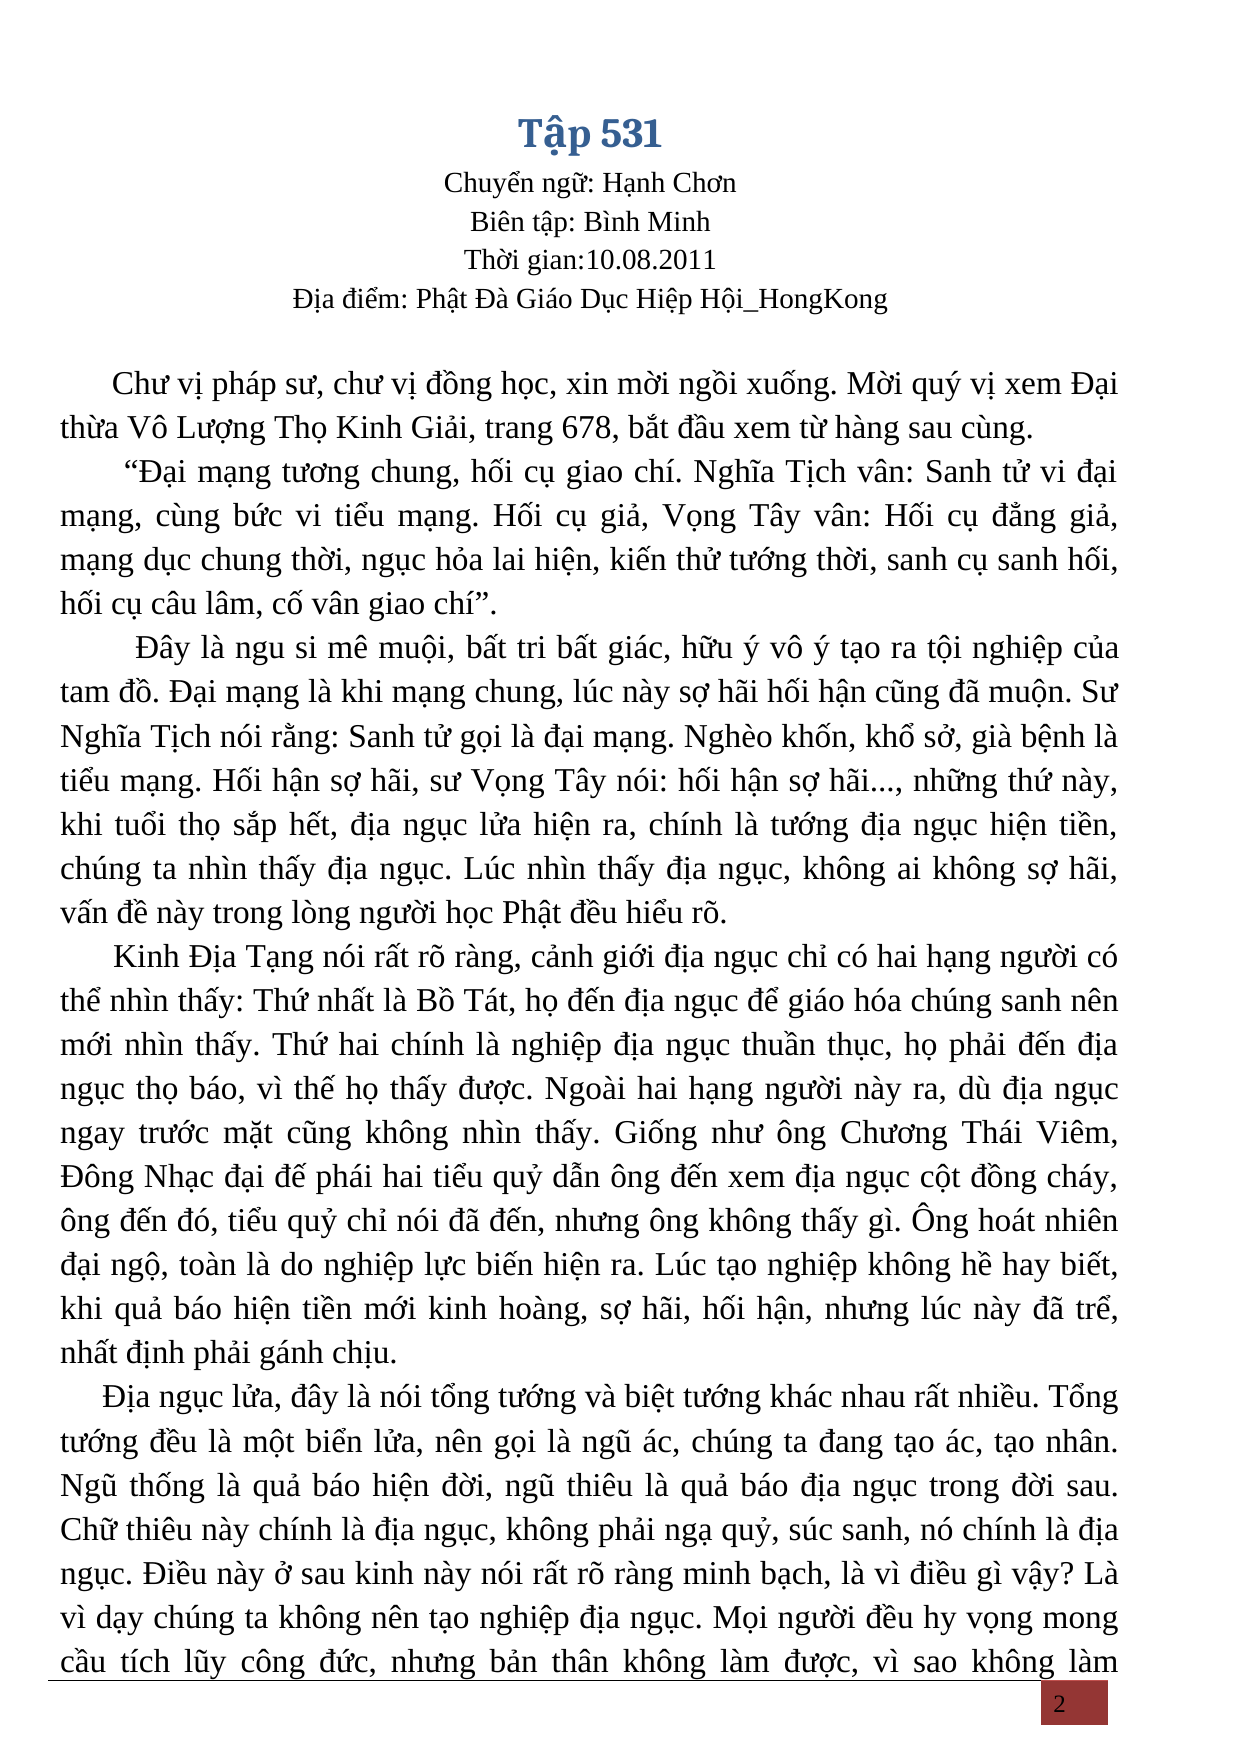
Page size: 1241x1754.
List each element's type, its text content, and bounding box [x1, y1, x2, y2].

text Chuyển ngữ: Hạnh Chơn [60, 165, 1120, 199]
text Biên tập: Bình Minh [60, 204, 1120, 237]
text “Đại mạng tương chung, hối cụ giao chí. Nghĩa Tịch vân: Sanh tử vi đại mạng, cùng bức vi tiểu mạng. Hối cụ giả, Vọng Tây vân: Hối cụ đẳng giả, mạng dục chung thời, ngục hỏa lai hiện, kiến thử tướng thời, sanh cụ sanh hối, hối cụ câu lâm, cố vân giao chí”. [60, 451, 1120, 622]
subtitle Tập 531 [60, 110, 1120, 158]
text Chư vị pháp sư, chư vị đồng học, xin mời ngồi xuống. Mời quý vị xem Đại thừa Vô Lượng Thọ Kinh Giải, trang 678, bắt đầu xem từ hàng sau cùng. [60, 363, 1120, 446]
text Kinh Địa Tạng nói rất rõ ràng, cảnh giới địa ngục chỉ có hai hạng người có thể nhìn thấy: Thứ nhất là Bồ Tát, họ đến địa ngục để giáo hóa chúng sanh nên mới nhìn thấy. Thứ hai chính là nghiệp địa ngục thuần thục, họ phải đến địa ngục thọ báo, vì thế họ thấy được. Ngoài hai hạng người này ra, dù địa ngục ngay trước mặt cũng không nhìn thấy. Giống như ông Chương Thái Viêm, Đông Nhạc đại đế phái hai tiểu quỷ dẫn ông đến xem địa ngục cột đồng cháy, ông đến đó, tiểu quỷ chỉ nói đã đến, nhưng ông không thấy gì. Ông hoát nhiên đại ngộ, toàn là do nghiệp lực biến hiện ra. Lúc tạo nghiệp không hề hay biết, khi quả báo hiện tiền mới kinh hoàng, sợ hãi, hối hận, nhưng lúc này đã trể, nhất định phải gánh chịu. [60, 936, 1120, 1371]
text Thời gian:10.08.2011 [60, 242, 1120, 276]
text Đây là ngu si mê muội, bất tri bất giác, hữu ý vô ý tạo ra tội nghiệp của tam đồ. Đại mạng là khi mạng chung, lúc này sợ hãi hối hận cũng đã muộn. Sư Nghĩa Tịch nói rằng: Sanh tử gọi là đại mạng. Nghèo khốn, khổ sở, già bệnh là tiểu mạng. Hối hận sợ hãi, sư Vọng Tây nói: hối hận sợ hãi..., những thứ này, khi tuổi thọ sắp hết, địa ngục lửa hiện ra, chính là tướng địa ngục hiện tiền, chúng ta nhìn thấy địa ngục. Lúc nhìn thấy địa ngục, không ai không sợ hãi, vấn đề này trong lòng người học Phật đều hiểu rõ. [60, 628, 1120, 930]
text Địa điểm: Phật Đà Giáo Dục Hiệp Hội_HongKong [60, 281, 1120, 314]
